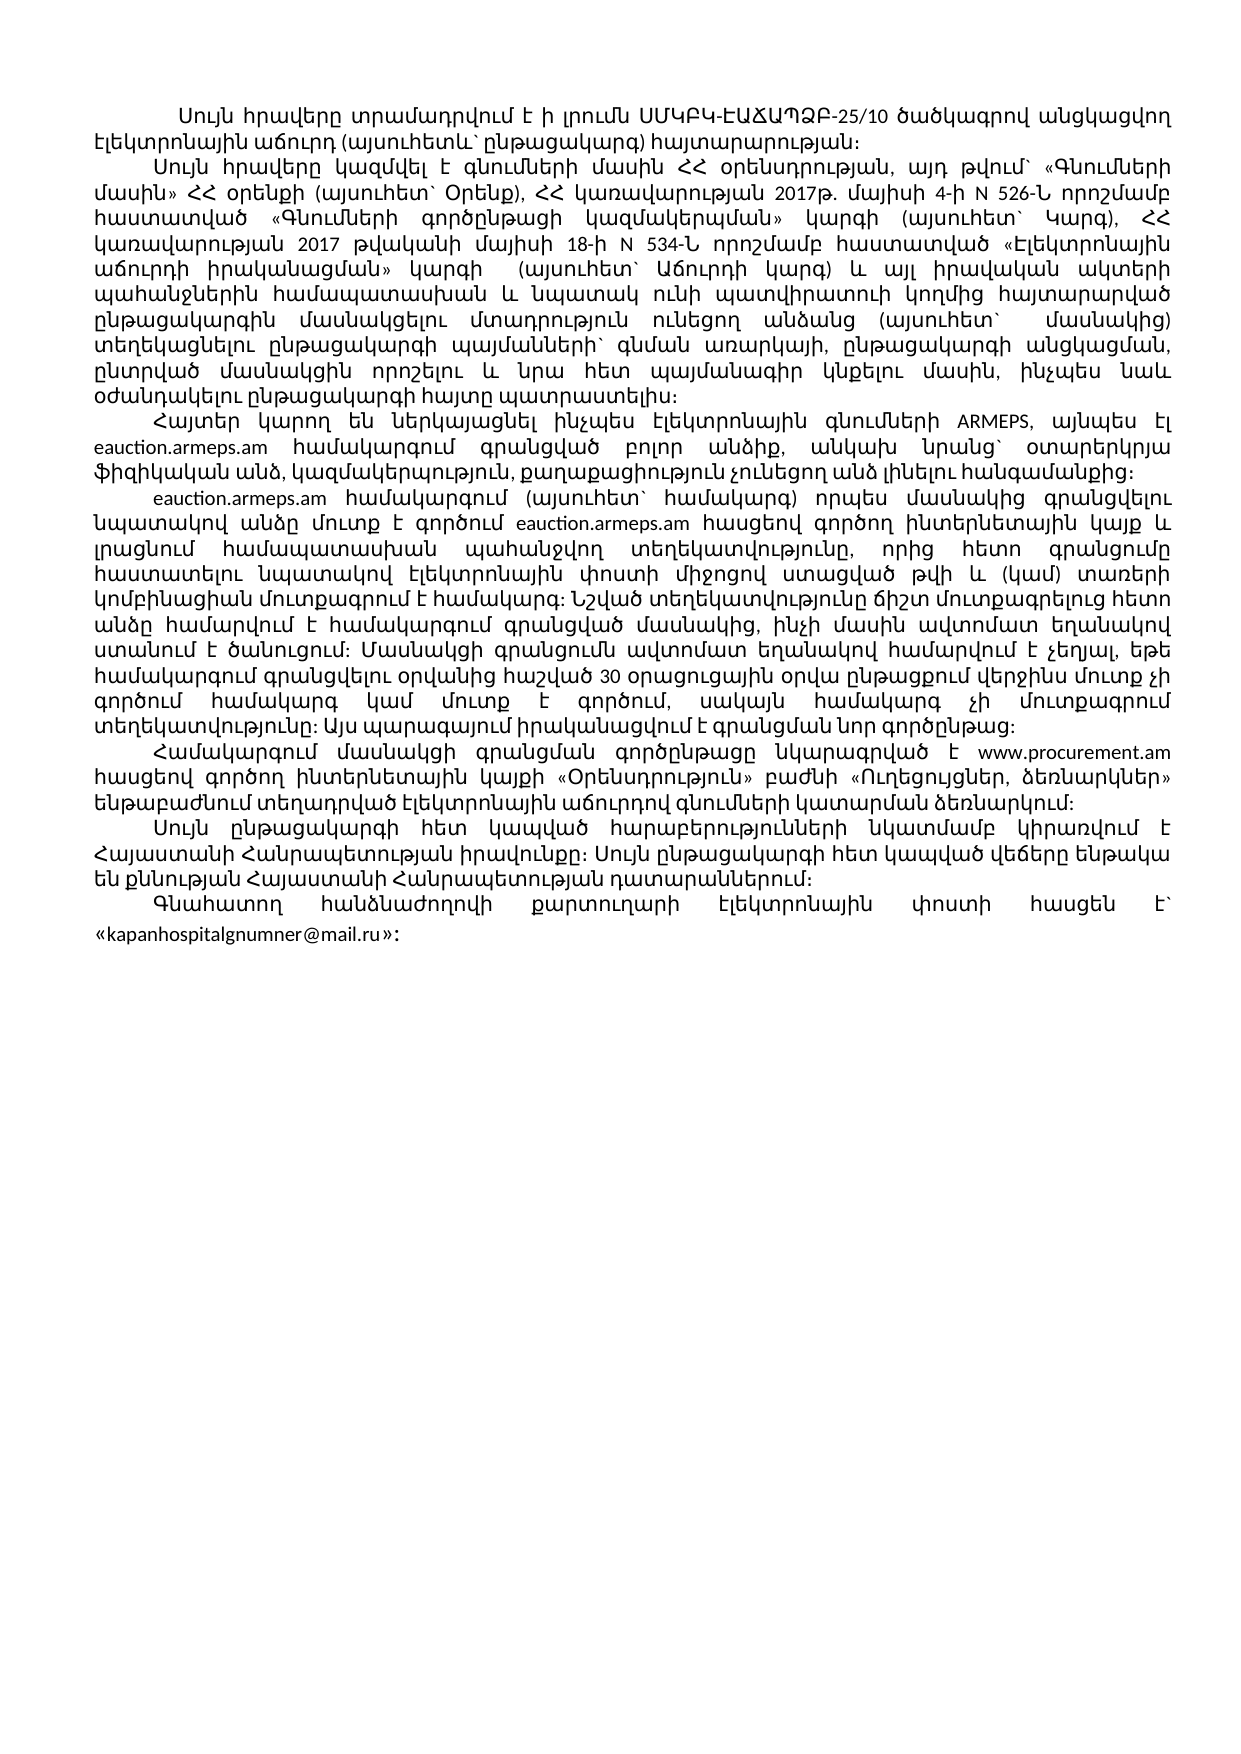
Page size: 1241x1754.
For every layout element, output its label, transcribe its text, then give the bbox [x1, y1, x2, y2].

text Համակարգում մասնակցի գրանցման գործընթացը նկարագրված է www.procurement.am հասցեով գործող ինտերնետային կայքի «Օրենսդրություն» բաժնի «Ուղեցույցներ, ձեռնարկներ» ենթաբաժնում տեղադրված էլեկտրոնային աճուրդով գնումների կատարման ձեռնարկում: [94, 739, 1171, 815]
text Սույն ընթացակարգի հետ կապված հարաբերությունների նկատմամբ կիրառվում է Հայաստանի Հանրապետության իրավունքը։ Սույն ընթացակարգի հետ կապված վեճերը ենթակա են քննության Հայաստանի Հանրապետության դատարաններում։ [94, 815, 1171, 892]
text Գնահատող հանձնաժողովի քարտուղարի էլեկտրոնային փոստի հասցեն է` «kapanhospitalgnumner@mail.ru»: [94, 892, 1171, 948]
text eauction.armeps.am համակարգում (այսուհետ` համակարգ) որպես մասնակից գրանցվելու նպատակով անձը մուտք է գործում eauction.armeps.am հասցեով գործող ինտերնետային կայք և լրացնում համապատասխան պահանջվող տեղեկատվությունը, որից հետո գրանցումը հաստատելու նպատակով էլեկտրոնային փոստի միջոցով ստացված թվի և (կամ) տառերի կոմբինացիան մուտքագրում է համակարգ: Նշված տեղեկատվությունը ճիշտ մուտքագրելուց հետո անձը համարվում է համակարգում գրանցված մասնակից, ինչի մասին ավտոմատ եղանակով ստանում է ծանուցում: Մասնակցի գրանցումն ավտոմատ եղանակով համարվում է չեղյալ, եթե համակարգում գրանցվելու օրվանից հաշված 30 օրացուցային օրվա ընթացքում վերջինս մուտք չի գործում համակարգ կամ մուտք է գործում, սակայն համակարգ չի մուտքագրում տեղեկատվությունը: Այս պարագայում իրականացվում է գրանցման նոր գործընթաց: [94, 485, 1171, 739]
text Սույն հրավերը տրամադրվում է ի լրումն ՍՄԿԲԿ-ԷԱՃԱՊՁԲ-25/10 ծածկագրով անցկացվող էլեկտրոնային աճուրդ (այսուհետև` ընթացակարգ) հայտարարության։ [94, 104, 1171, 154]
text Հայտեր կարող են ներկայացնել ինչպես էլեկտրոնային գնումների ARMEPS, այնպես էլ eauction.armeps.am համակարգում գրանցված բոլոր անձիք, անկախ նրանց` օտարերկրյա ֆիզիկական անձ, կազմակերպություն, քաղաքացիություն չունեցող անձ լինելու հանգամանքից։ [94, 409, 1171, 485]
text Սույն հրավերը կազմվել է գնումների մասին ՀՀ օրենսդրության, այդ թվում` «Գնումների մասին» ՀՀ օրենքի (այսուհետ` Օրենք), ՀՀ կառավարության 2017թ. մայիսի 4-ի N 526-Ն որոշմամբ հաստատված «Գնումների գործընթացի կազմակերպման» կարգի (այսուհետ` Կարգ), ՀՀ կառավարության 2017 թվականի մայիսի 18-ի N 534-Ն որոշմամբ հաստատված «Էլեկտրոնային աճուրդի իրականացման» կարգի (այսուհետ` Աճուրդի կարգ) և այլ իրավական ակտերի պահանջներին համապատասխան և նպատակ ունի պատվիրատուի կողմից հայտարարված ընթացակարգին մասնակցելու մտադրություն ունեցող անձանց (այսուհետ` մասնակից) տեղեկացնելու ընթացակարգի պայմանների` գնման առարկայի, ընթացակարգի անցկացման, ընտրված մասնակցին որոշելու և նրա հետ պայմանագիր կնքելու մասին, ինչպես նաև օժանդակելու ընթացակարգի հայտը պատրաստելիս։ [94, 154, 1171, 409]
